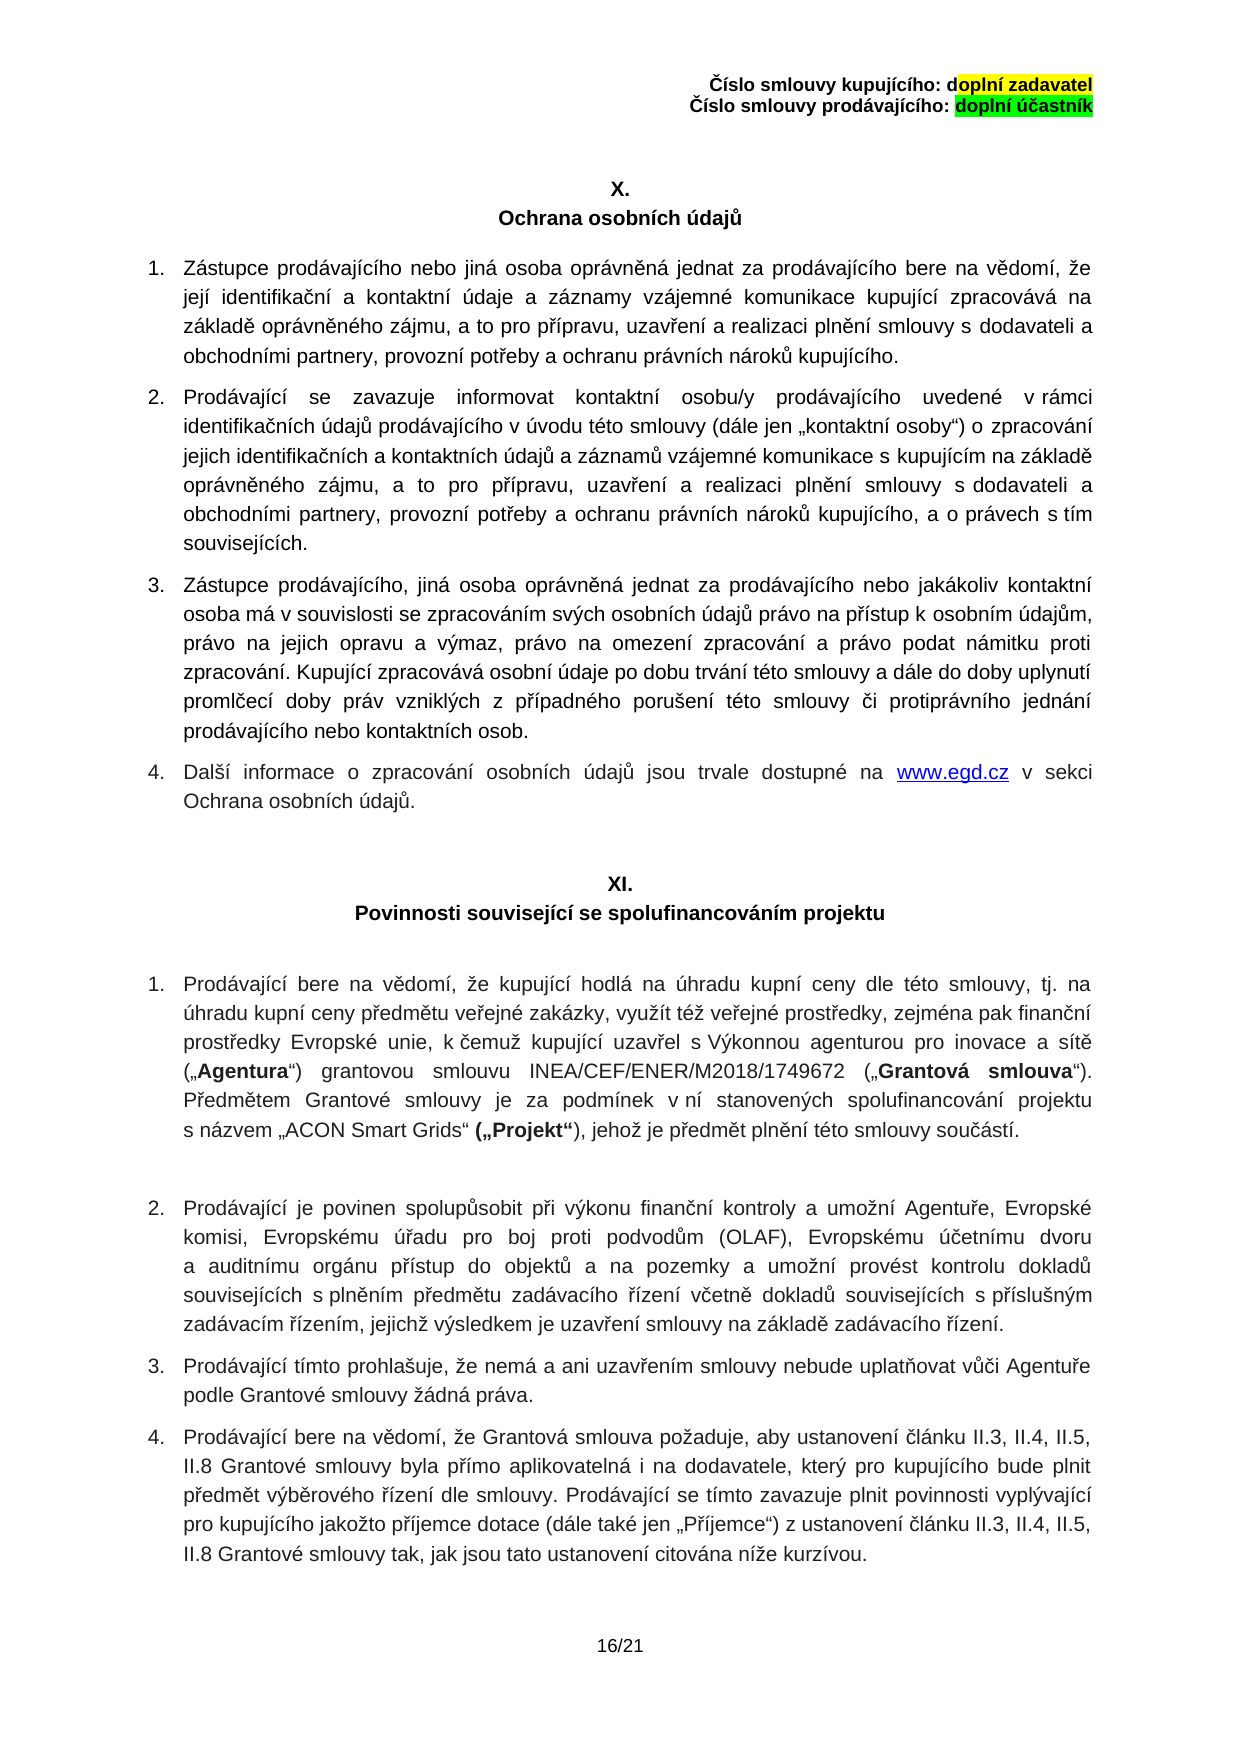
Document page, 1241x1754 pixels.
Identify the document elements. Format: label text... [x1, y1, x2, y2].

text Ochrana osobních údajů [148, 201, 1093, 230]
text X. [148, 172, 1093, 201]
list Prodávající bere na vědomí, že kupující hodlá na úhradu kupní ceny dle této smlouvy, tj. na úhradu kupní ceny předmětu veřejné zakázky, využít též veřejné prostředky, zejména pak finanční prostředky Evropské unie, k čemuž kupující uzavřel s Výkonnou agenturou pro inovace a sítě („Agentura“) grantovou smlouvu INEA/CEF/ENER/M2018/1749672 („Grantová smlouva“). Předmětem Grantové smlouvy je za podmínek v ní stanovených spolufinancování projektu s názvem „ACON Smart Grids“ („Projekt“), jehož je předmět plnění této smlouvy součástí. [148, 966, 1093, 1141]
title Zástupce prodávajícího nebo jiná osoba oprávněná jednat za prodávajícího bere na vědomí, že její identifikační a kontaktní údaje a záznamy vzájemné komunikace kupující zpracovává na základě oprávněného zájmu, a to pro přípravu, uzavření a realizaci plnění smlouvy s dodavateli a obchodními partnery, provozní potřeby a ochranu právních nároků kupujícího. [148, 251, 1093, 367]
list Prodávající tímto prohlašuje, že nemá a ani uzavřením smlouvy nebude uplatňovat vůči Agentuře podle Grantové smlouvy žádná práva. [148, 1349, 1093, 1407]
list Prodávající je povinen spolupůsobit při výkonu finanční kontroly a umožní Agentuře, Evropské komisi, Evropskému úřadu pro boj proti podvodům (OLAF), Evropskému účetnímu dvoru a auditnímu orgánu přístup do objektů a na pozemky a umožní provést kontrolu dokladů souvisejících s plněním předmětu zadávacího řízení včetně dokladů souvisejících s příslušným zadávacím řízením, jejichž výsledkem je uzavření smlouvy na základě zadávacího řízení. [148, 1190, 1093, 1336]
list Další informace o zpracování osobních údajů jsou trvale dostupné na www.egd.cz v sekci Ochrana osobních údajů. [148, 755, 1093, 813]
list Prodávající bere na vědomí, že Grantová smlouva požaduje, aby ustanovení článku II.3, II.4, II.5, II.8 Grantové smlouvy byla přímo aplikovatelná i na dodavatele, který pro kupujícího bude plnit předmět výběrového řízení dle smlouvy. Prodávající se tímto zavazuje plnit povinnosti vyplývající pro kupujícího jakožto příjemce dotace (dále také jen „Příjemce“) z ustanovení článku II.3, II.4, II.5, II.8 Grantové smlouvy tak, jak jsou tato ustanovení citována níže kurzívou. [148, 1419, 1093, 1565]
text Povinnosti související se spolufinancováním projektu [148, 896, 1093, 925]
text XI. [148, 866, 1093, 896]
title Prodávající se zavazuje informovat kontaktní osobu/y prodávajícího uvedené v rámci identifikačních údajů prodávajícího v úvodu této smlouvy (dále jen „kontaktní osoby“) o zpracování jejich identifikačních a kontaktních údajů a záznamů vzájemné komunikace s kupujícím na základě oprávněného zájmu, a to pro přípravu, uzavření a realizaci plnění smlouvy s dodavateli a obchodními partnery, provozní potřeby a ochranu právních nároků kupujícího, a o právech s tím souvisejících. [148, 380, 1093, 555]
title Zástupce prodávajícího, jiná osoba oprávněná jednat za prodávajícího nebo jakákoliv kontaktní osoba má v souvislosti se zpracováním svých osobních údajů právo na přístup k osobním údajům, právo na jejich opravu a výmaz, právo na omezení zpracování a právo podat námitku proti zpracování. Kupující zpracovává osobní údaje po dobu trvání této smlouvy a dále do doby uplynutí promlčecí doby práv vzniklých z případného porušení této smlouvy či protiprávního jednání prodávajícího nebo kontaktních osob. [148, 567, 1093, 742]
